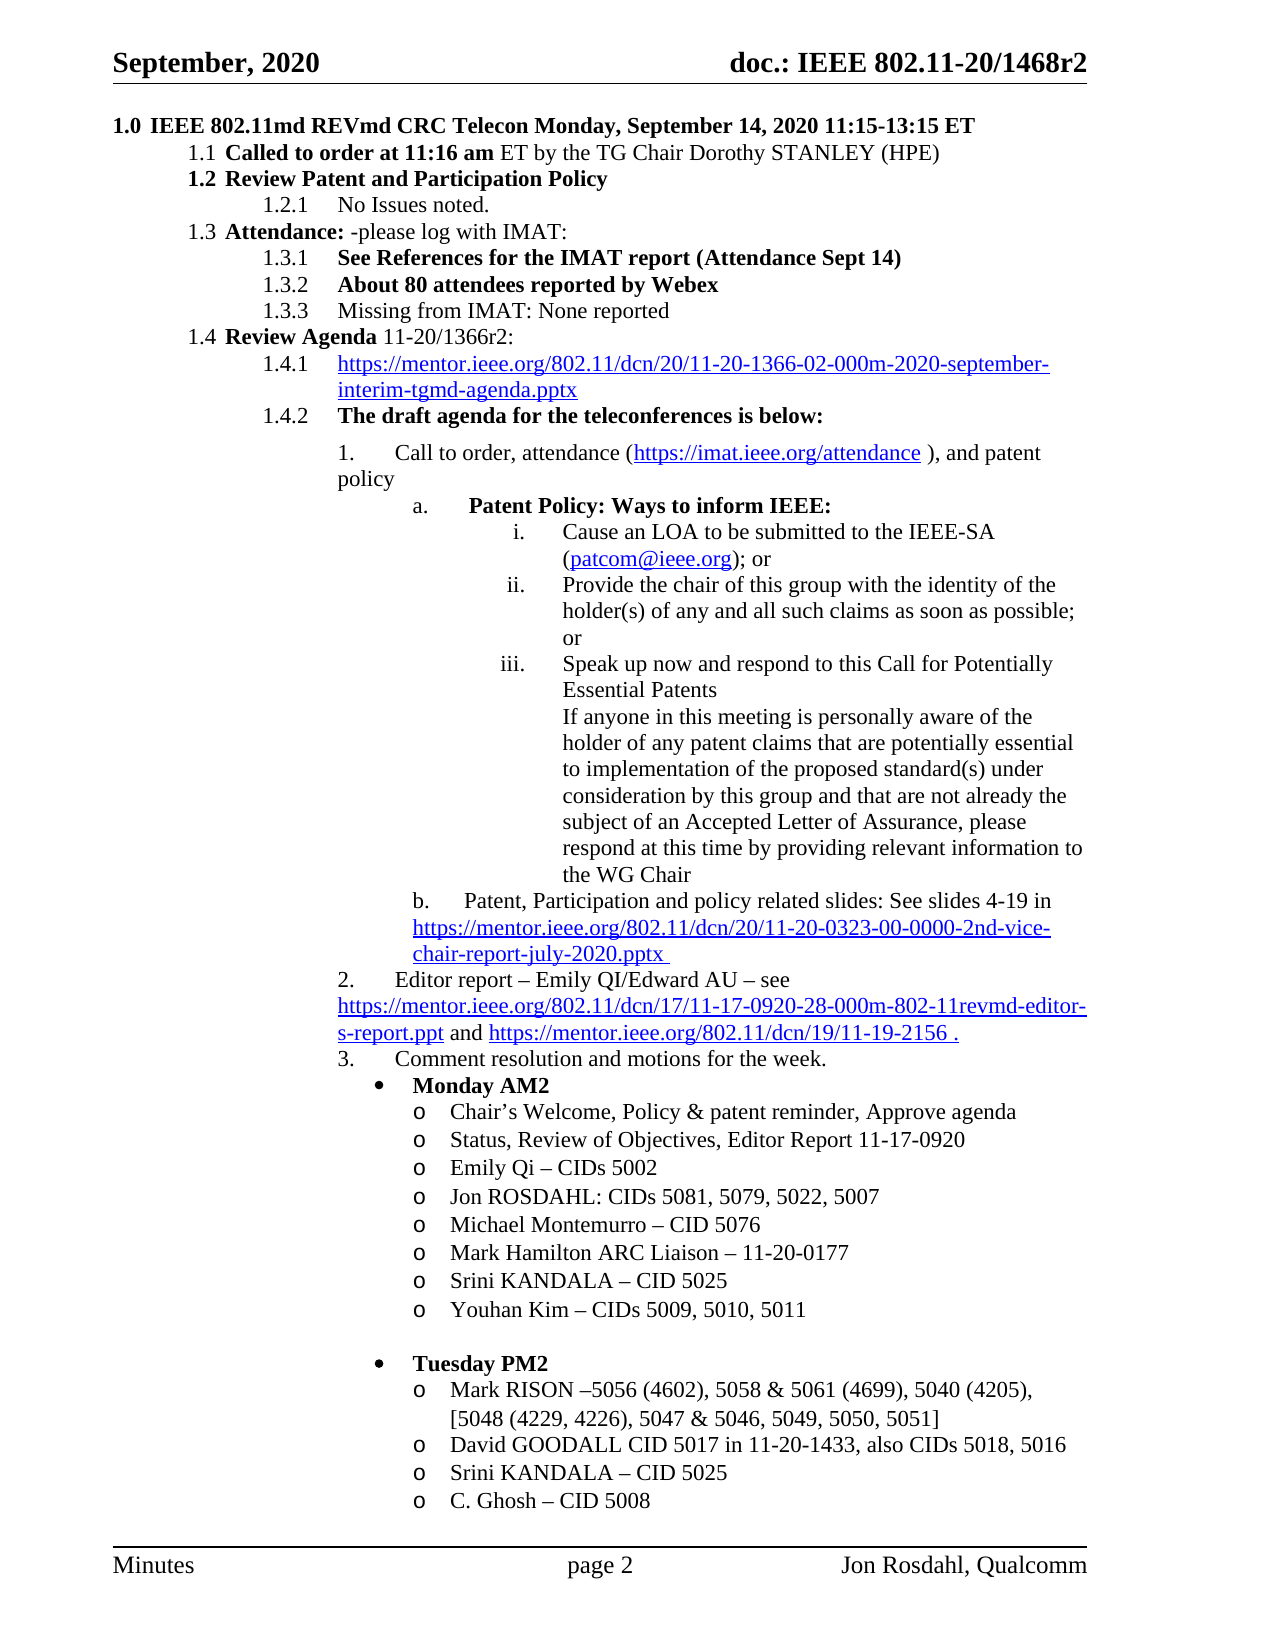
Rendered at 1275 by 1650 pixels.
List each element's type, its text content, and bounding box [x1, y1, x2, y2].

list Attendance: -please log with IMAT: [187, 218, 1087, 244]
list Srini KANDALA – CID 5025 [412, 1459, 1087, 1488]
list Emily Qi – CIDs 5002 [412, 1154, 1087, 1183]
list Review Patent and Participation Policy [187, 165, 1087, 192]
list About 80 attendees reported by Webex [262, 271, 1087, 297]
list Mark RISON –5056 (4602), 5058 & 5061 (4699), 5040 (4205), [5048 (4229, 4226), 5047 & 5046, 5049, 5050, 5051] [412, 1377, 1087, 1431]
list No Issues noted. [262, 192, 1087, 218]
text 3. Comment resolution and motions for the week. [337, 1045, 1087, 1072]
list David GOODALL CID 5017 in 11-20-1433, also CIDs 5018, 5016 [412, 1431, 1087, 1459]
list C. Ghosh – CID 5008 [412, 1488, 1087, 1516]
list Cause an LOA to be submitted to the IEEE-SA (patcom@ieee.org); or [525, 518, 1087, 571]
list Michael Montemurro – CID 5076 [412, 1211, 1087, 1239]
list IEEE 802.11md REVmd CRC Telecon Monday, September 14, 2020 11:15-13:15 ET [112, 112, 1087, 139]
list Speak up now and respond to this Call for Potentially Essential Patents [525, 650, 1087, 703]
text a. Patent Policy: Ways to inform IEEE: [412, 492, 1087, 518]
text 2. Editor report – Emily QI/Edward AU – see https://mentor.ieee.org/802.11/dcn/17/11-17-0920-28-000m-802-11revmd-editor-s-report.ppt and https://mentor.ieee.org/802.11/dcn/19/11-19-2156 . [337, 1016, 1087, 1045]
list Jon ROSDAHL: CIDs 5081, 5079, 5022, 5007 [412, 1183, 1087, 1211]
list Chair’s Welcome, Policy & patent reminder, Approve agenda [412, 1098, 1087, 1126]
list Srini KANDALA – CID 5025 [412, 1267, 1087, 1296]
list Missing from IMAT: None reported [262, 297, 1087, 323]
list Called to order at 11:16 am ET by the TG Chair Dorothy STANLEY (HPE) [187, 139, 1087, 165]
text If anyone in this meeting is personally aware of the holder of any patent claims that are potentially essential to implementation of the proposed standard(s) under consideration by this group and that are not already the subject of an Accepted Letter of Assurance, please respond at this time by providing relevant information to the WG Chair [562, 703, 1087, 887]
list Monday AM2 [375, 1072, 1087, 1098]
text b. Patent, Participation and policy related slides: See slides 4-19 in https://mentor.ieee.org/802.11/dcn/20/11-20-0323-00-0000-2nd-vice-chair-report-july-2020.pptx [412, 887, 1087, 966]
list Youhan Kim – CIDs 5009, 5010, 5011 [412, 1296, 1087, 1324]
list Provide the chair of this group with the identity of the holder(s) of any and all such claims as soon as possible; or [525, 571, 1087, 650]
list Review Agenda 11-20/1366r2: [187, 323, 1087, 350]
list The draft agenda for the teleconferences is below: [262, 402, 1087, 429]
list Mark Hamilton ARC Liaison – 11-20-0177 [412, 1239, 1087, 1267]
list Status, Review of Objectives, Editor Report 11-17-0920 [412, 1126, 1087, 1154]
list Tuesday PM2 [375, 1350, 1087, 1377]
list See References for the IMAT report (Attendance Sept 14) [262, 244, 1087, 271]
text 2. Editor report – Emily QI/Edward AU – see https://mentor.ieee.org/802.11/dcn/17/11-17-0920-28-000m-802-11revmd-editor-s-report.ppt and https://mentor.ieee.org/802.11/dcn/19/11-19-2156 . [337, 966, 1087, 1015]
list https://mentor.ieee.org/802.11/dcn/20/11-20-1366-02-000m-2020-september-interim-tgmd-agenda.pptx [262, 350, 1087, 402]
text 1. Call to order, attendance (https://imat.ieee.org/attendance ), and patent policy [337, 439, 1087, 492]
